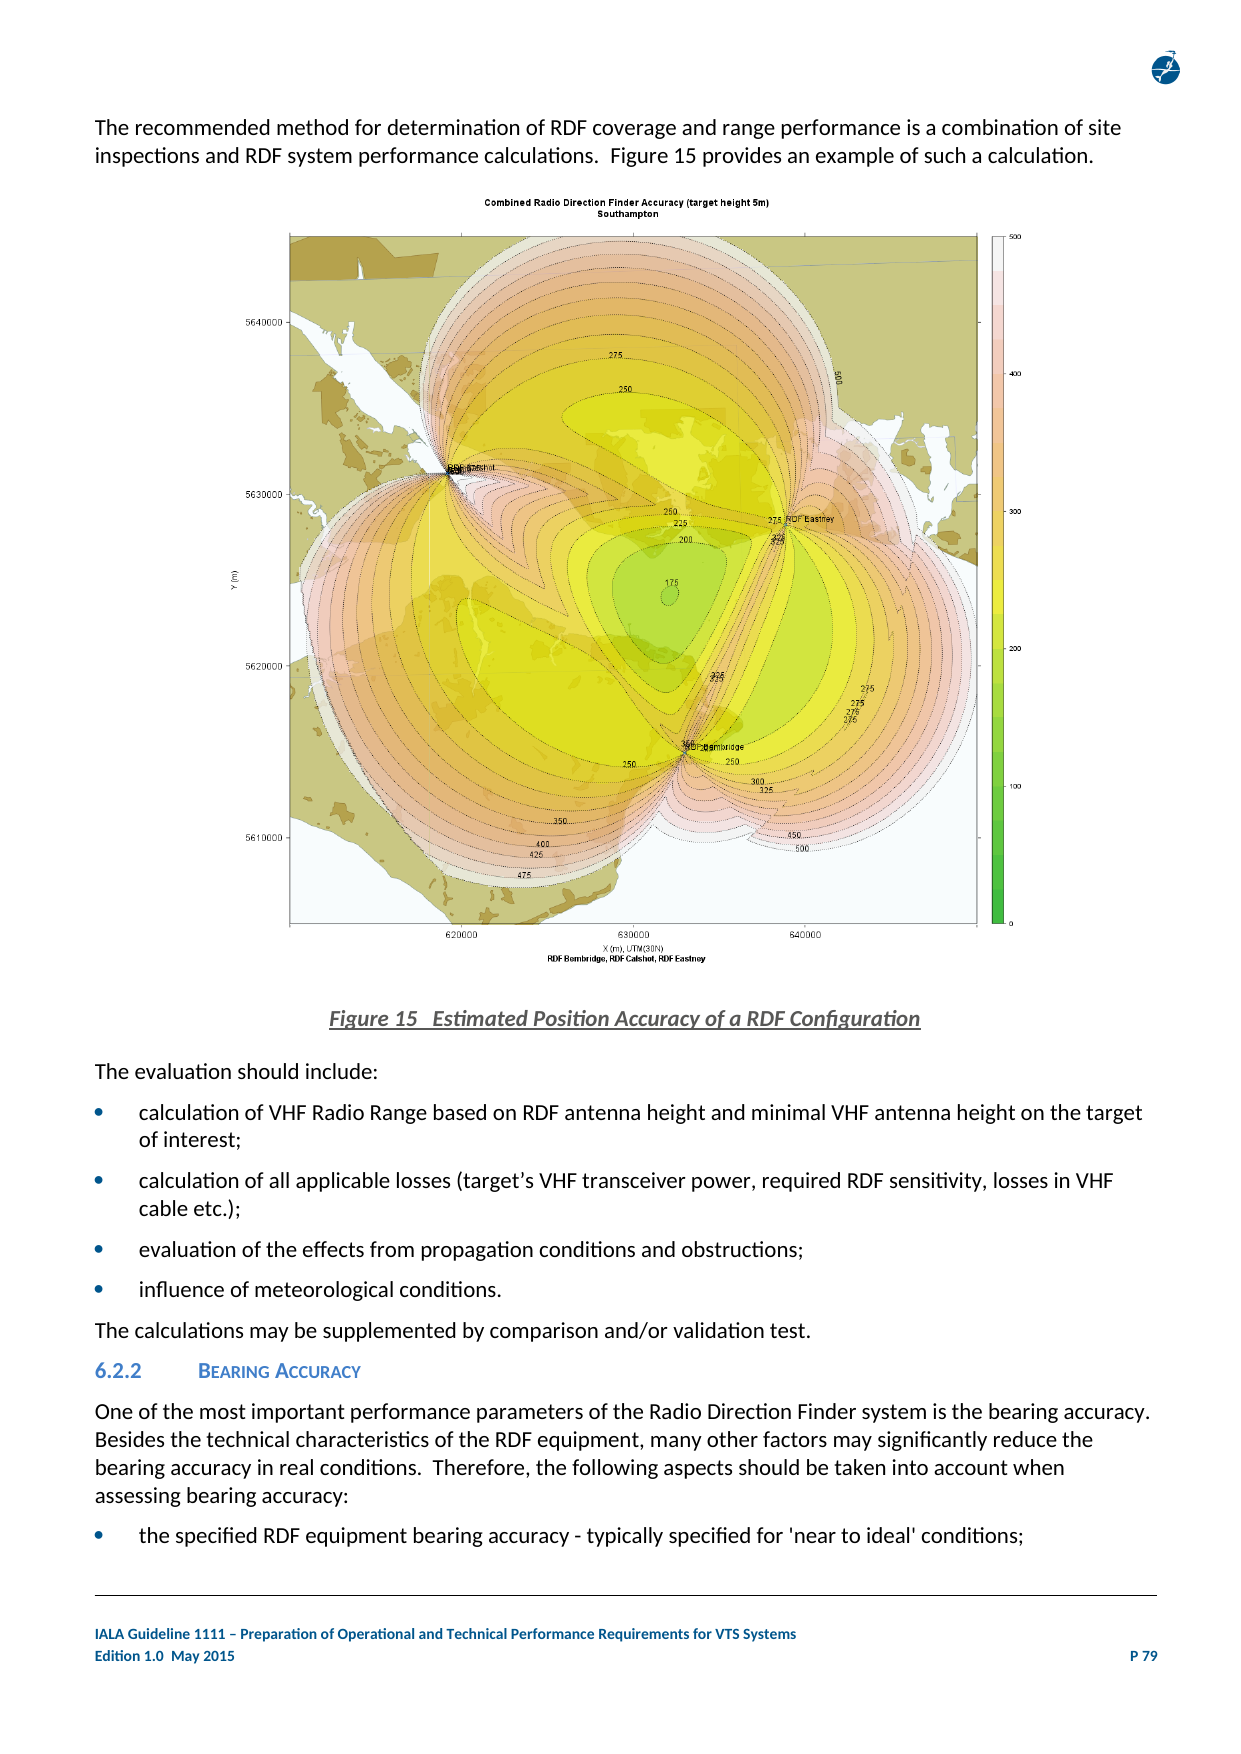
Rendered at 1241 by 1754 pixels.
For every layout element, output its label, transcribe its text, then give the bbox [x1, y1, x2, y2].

text Estimated Position Accuracy of a RDF Configuration [94, 1004, 1157, 1032]
text The recommended method for determination of RDF coverage and range performance is a combination of site inspections and RDF system performance calculations. Figure 16 provides an example of such a calculation. [94, 113, 1157, 169]
text The evaluation should include: [94, 1057, 1157, 1085]
text One of the most important performance parameters of the Radio Direction Finder system is the bearing accuracy. Besides the technical characteristics of the RDF equipment, many other factors may significantly reduce the bearing accuracy in real conditions. Therefore, the following aspects should be taken into account when assessing bearing accuracy: [94, 1397, 1157, 1509]
picture [227, 182, 1025, 979]
text the specified RDF equipment bearing accuracy - typically specified for 'near to ideal' conditions; [94, 1521, 1157, 1549]
text calculation of all applicable losses (target’s VHF transceiver power, required RDF sensitivity, losses in VHF cable etc.); [94, 1166, 1157, 1222]
text The calculations may be supplemented by comparison and/or validation test. [94, 1316, 1157, 1344]
subtitle Bearing Accuracy [94, 1356, 1157, 1384]
text evaluation of the effects from propagation conditions and obstructions; [94, 1235, 1157, 1263]
picture [1120, 0, 1239, 119]
text calculation of VHF Radio Range based on RDF antenna height and minimal VHF antenna height on the target of interest; [94, 1098, 1157, 1154]
text influence of meteorological conditions. [94, 1275, 1157, 1303]
